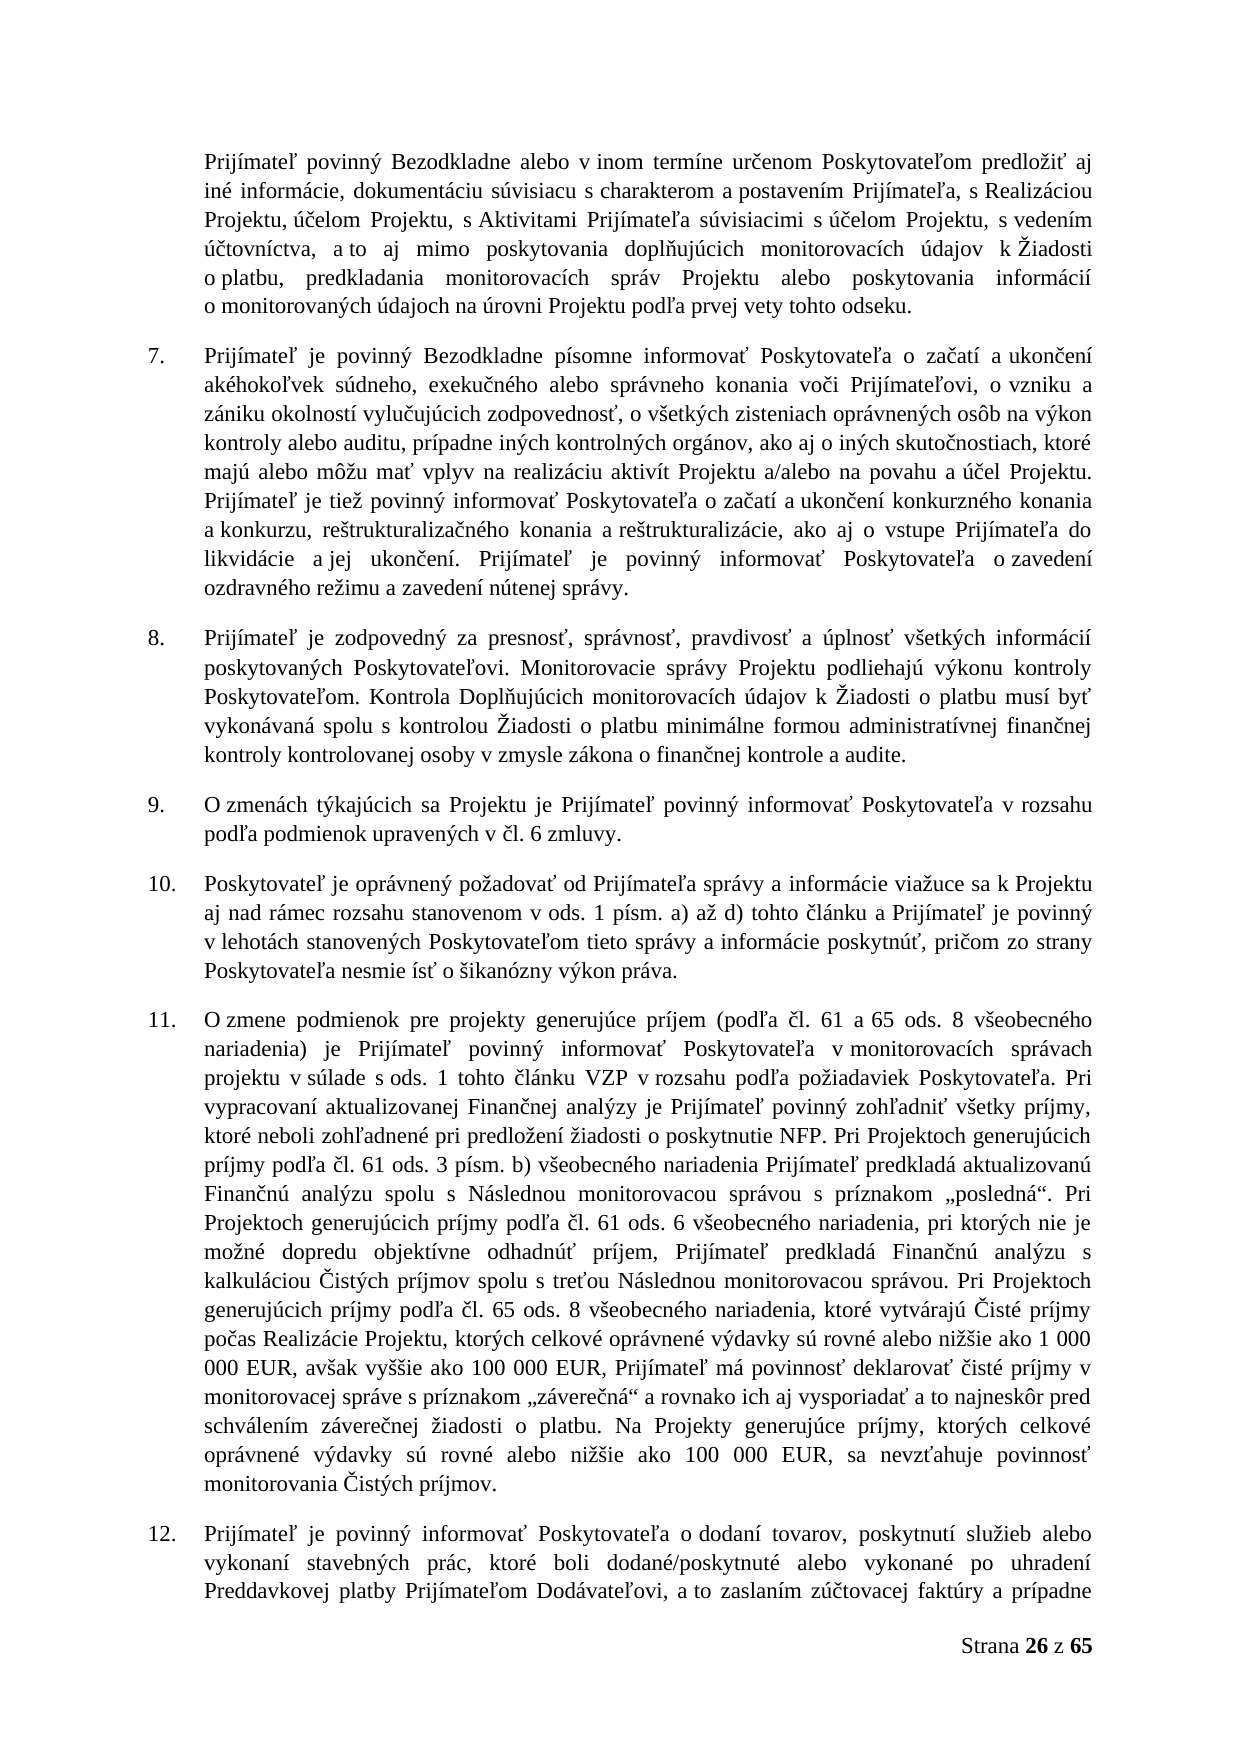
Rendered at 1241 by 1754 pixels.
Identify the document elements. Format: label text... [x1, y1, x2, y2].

list O zmene podmienok pre projekty generujúce príjem (podľa čl. 61 a 65 ods. 8 všeobecného nariadenia) je Prijímateľ povinný informovať Poskytovateľa v monitorovacích správach projektu v súlade s ods. 1 tohto článku VZP v rozsahu podľa požiadaviek Poskytovateľa. Pri vypracovaní aktualizovanej Finančnej analýzy je Prijímateľ povinný zohľadniť všetky príjmy, ktoré neboli zohľadnené pri predložení žiadosti o poskytnutie NFP. Pri Projektoch generujúcich príjmy podľa čl. 61 ods. 3 písm. b) všeobecného nariadenia Prijímateľ predkladá aktualizovanú Finančnú analýzu spolu s Následnou monitorovacou správou s príznakom „posledná“. Pri Projektoch generujúcich príjmy podľa čl. 61 ods. 6 všeobecného nariadenia, pri ktorých nie je možné dopredu objektívne odhadnúť príjem, Prijímateľ predkladá Finančnú analýzu s kalkuláciou Čistých príjmov spolu s treťou Následnou monitorovacou správou. Pri Projektoch generujúcich príjmy podľa čl. 65 ods. 8 všeobecného nariadenia, ktoré vytvárajú Čisté príjmy počas Realizácie Projektu, ktorých celkové oprávnené výdavky sú rovné alebo nižšie ako 1 000 000 EUR, avšak vyššie ako 100 000 EUR, Prijímateľ má povinnosť deklarovať čisté príjmy v monitorovacej správe s príznakom „záverečná“ a rovnako ich aj vysporiadať a to najneskôr pred schválením záverečnej žiadosti o platbu. Na Projekty generujúce príjmy, ktorých celkové oprávnené výdavky sú rovné alebo nižšie ako 100 000 EUR, sa nevzťahuje povinnosť monitorovania Čistých príjmov. [148, 1007, 1092, 1496]
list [148, 1520, 1092, 1604]
list Poskytovateľ je oprávnený požadovať od Prijímateľa správy a informácie viažuce sa k Projektu aj nad rámec rozsahu stanovenom v ods. 1 písm. a) až d) tohto článku a Prijímateľ je povinný v lehotách stanovených Poskytovateľom tieto správy a informácie poskytnúť, pričom zo strany Poskytovateľa nesmie ísť o šikanózny výkon práva. [148, 870, 1092, 983]
list O zmenách týkajúcich sa Projektu je Prijímateľ povinný informovať Poskytovateľa v rozsahu podľa podmienok upravených v čl. 6 zmluvy. [148, 791, 1092, 846]
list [148, 148, 1092, 319]
list Prijímateľ je povinný Bezodkladne písomne informovať Poskytovateľa o začatí a ukončení akéhokoľvek súdneho, exekučného alebo správneho konania voči Prijímateľovi, o vzniku a zániku okolností vylučujúcich zodpovednosť, o všetkých zisteniach oprávnených osôb na výkon kontroly alebo auditu, prípadne iných kontrolných orgánov, ako aj o iných skutočnostiach, ktoré majú alebo môžu mať vplyv na realizáciu aktivít Projektu a/alebo na povahu a účel Projektu. Prijímateľ je tiež povinný informovať Poskytovateľa o začatí a ukončení konkurzného konania a konkurzu, reštrukturalizačného konania a reštrukturalizácie, ako aj o vstupe Prijímateľa do likvidácie a jej ukončení. Prijímateľ je povinný informovať Poskytovateľa o zavedení ozdravného režimu a zavedení nútenej správy. [148, 342, 1092, 600]
list Prijímateľ je zodpovedný za presnosť, správnosť, pravdivosť a úplnosť všetkých informácií poskytovaných Poskytovateľovi. Monitorovacie správy Projektu podliehajú výkonu kontroly Poskytovateľom. Kontrola Doplňujúcich monitorovacích údajov k Žiadosti o platbu musí byť vykonávaná spolu s kontrolou Žiadosti o platbu minimálne formou administratívnej finančnej kontroly kontrolovanej osoby v zmysle zákona o finančnej kontrole a audite. [148, 624, 1092, 768]
